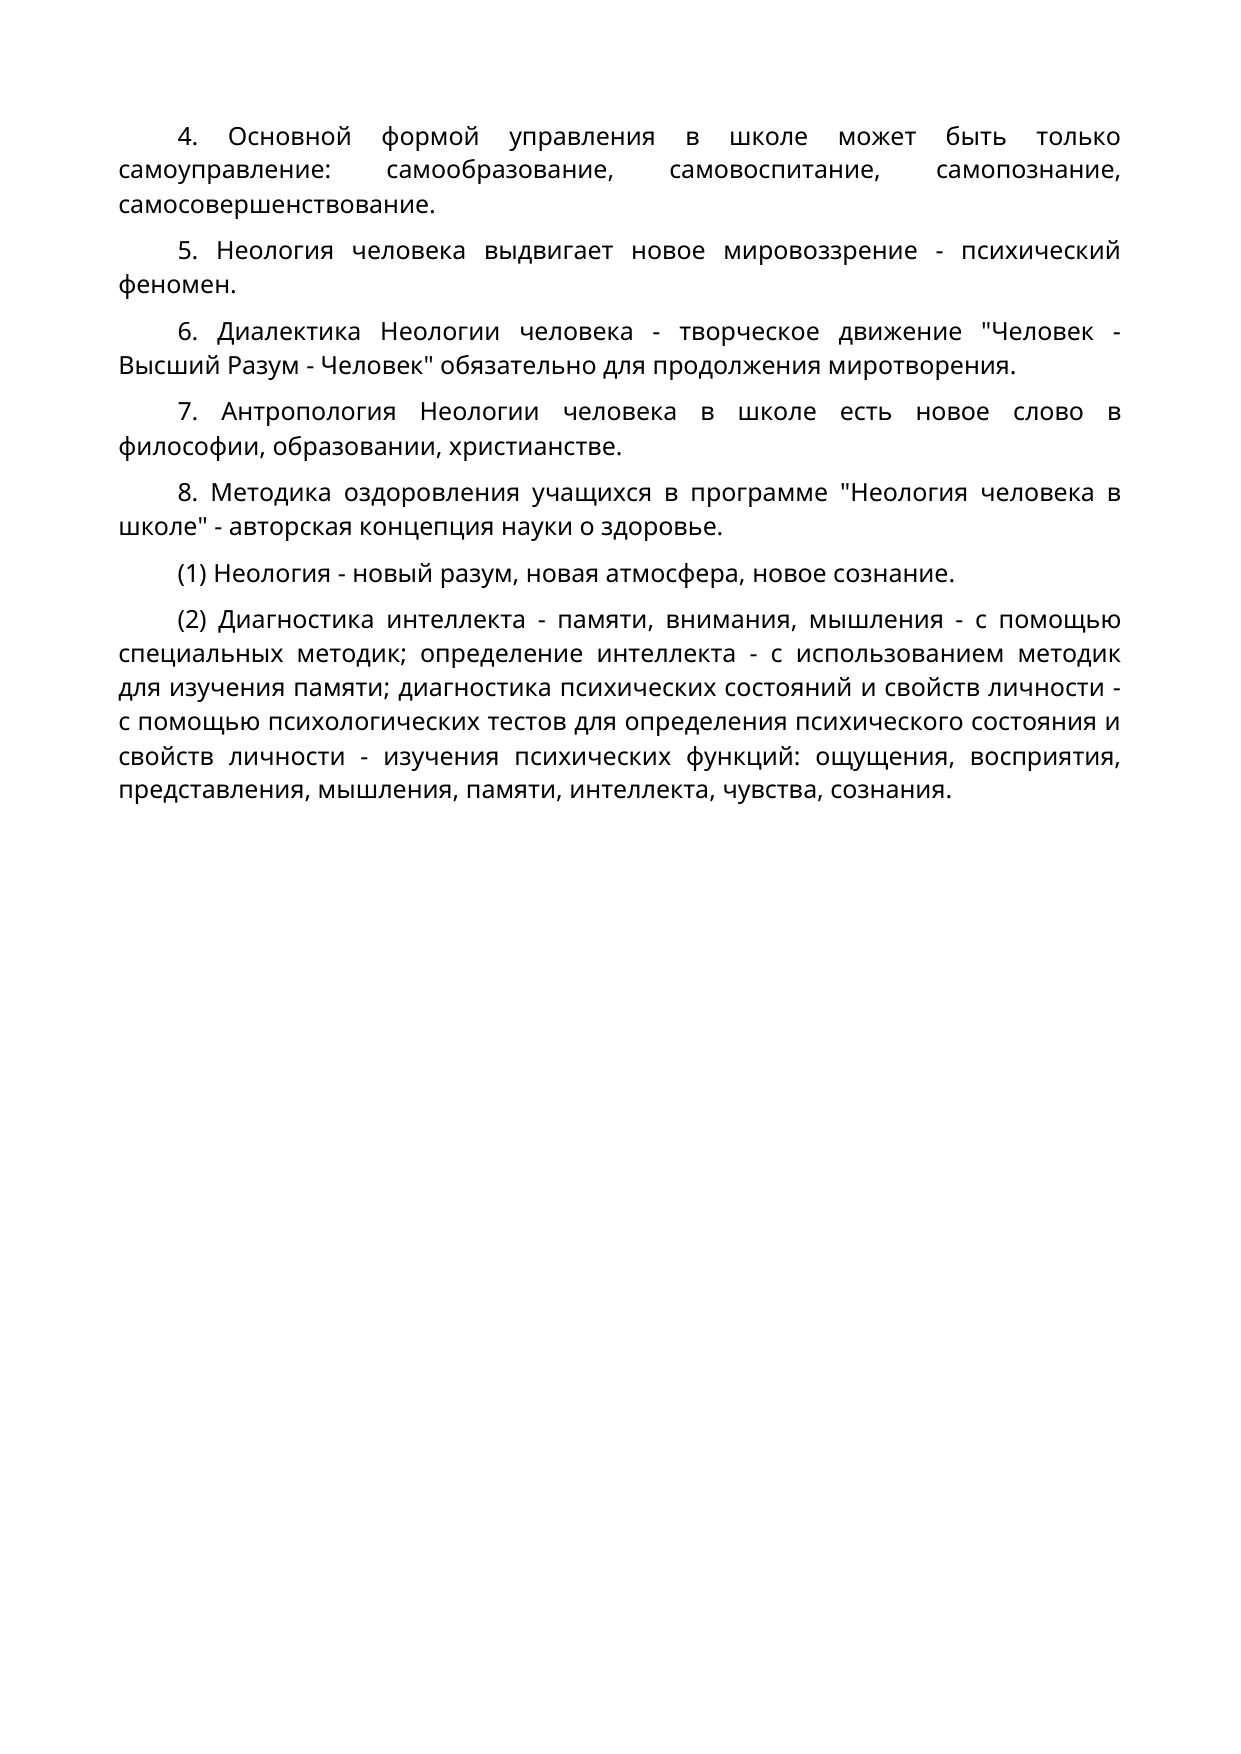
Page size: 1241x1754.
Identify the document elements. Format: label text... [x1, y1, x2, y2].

text 7. Антропология Неологии человека в школе есть новое слово в философии, образовании, христианстве. [118, 394, 1122, 462]
text 4. Основной формой управления в школе может быть только самоуправление: самообразование, самовоспитание, самопознание, самосовершенствование. [118, 118, 1122, 220]
text (2) Диагностика интеллекта - памяти, внимания, мышления - с помощью специальных методик; определение интеллекта - с использованием методик для изучения памяти; диагностика психических состояний и свойств личности - с помощью психологических тестов для определения психического состояния и свойств личности - изучения психических функций: ощущения, восприятия, представления, мышления, памяти, интеллекта, чувства, сознания. [118, 602, 1122, 806]
text (1) Неология - новый разум, новая атмосфера, новое сознание. [118, 555, 1122, 589]
text 6. Диалектика Неологии человека - творческое движение "Человек - Высший Разум - Человек" обязательно для продолжения миротворения. [118, 313, 1122, 382]
text 5. Неология человека выдвигает новое мировоззрение - психический феномен. [118, 233, 1122, 301]
text 8. Методика оздоровления учащихся в программе "Неология человека в школе" - авторская концепция науки о здоровье. [118, 475, 1122, 543]
